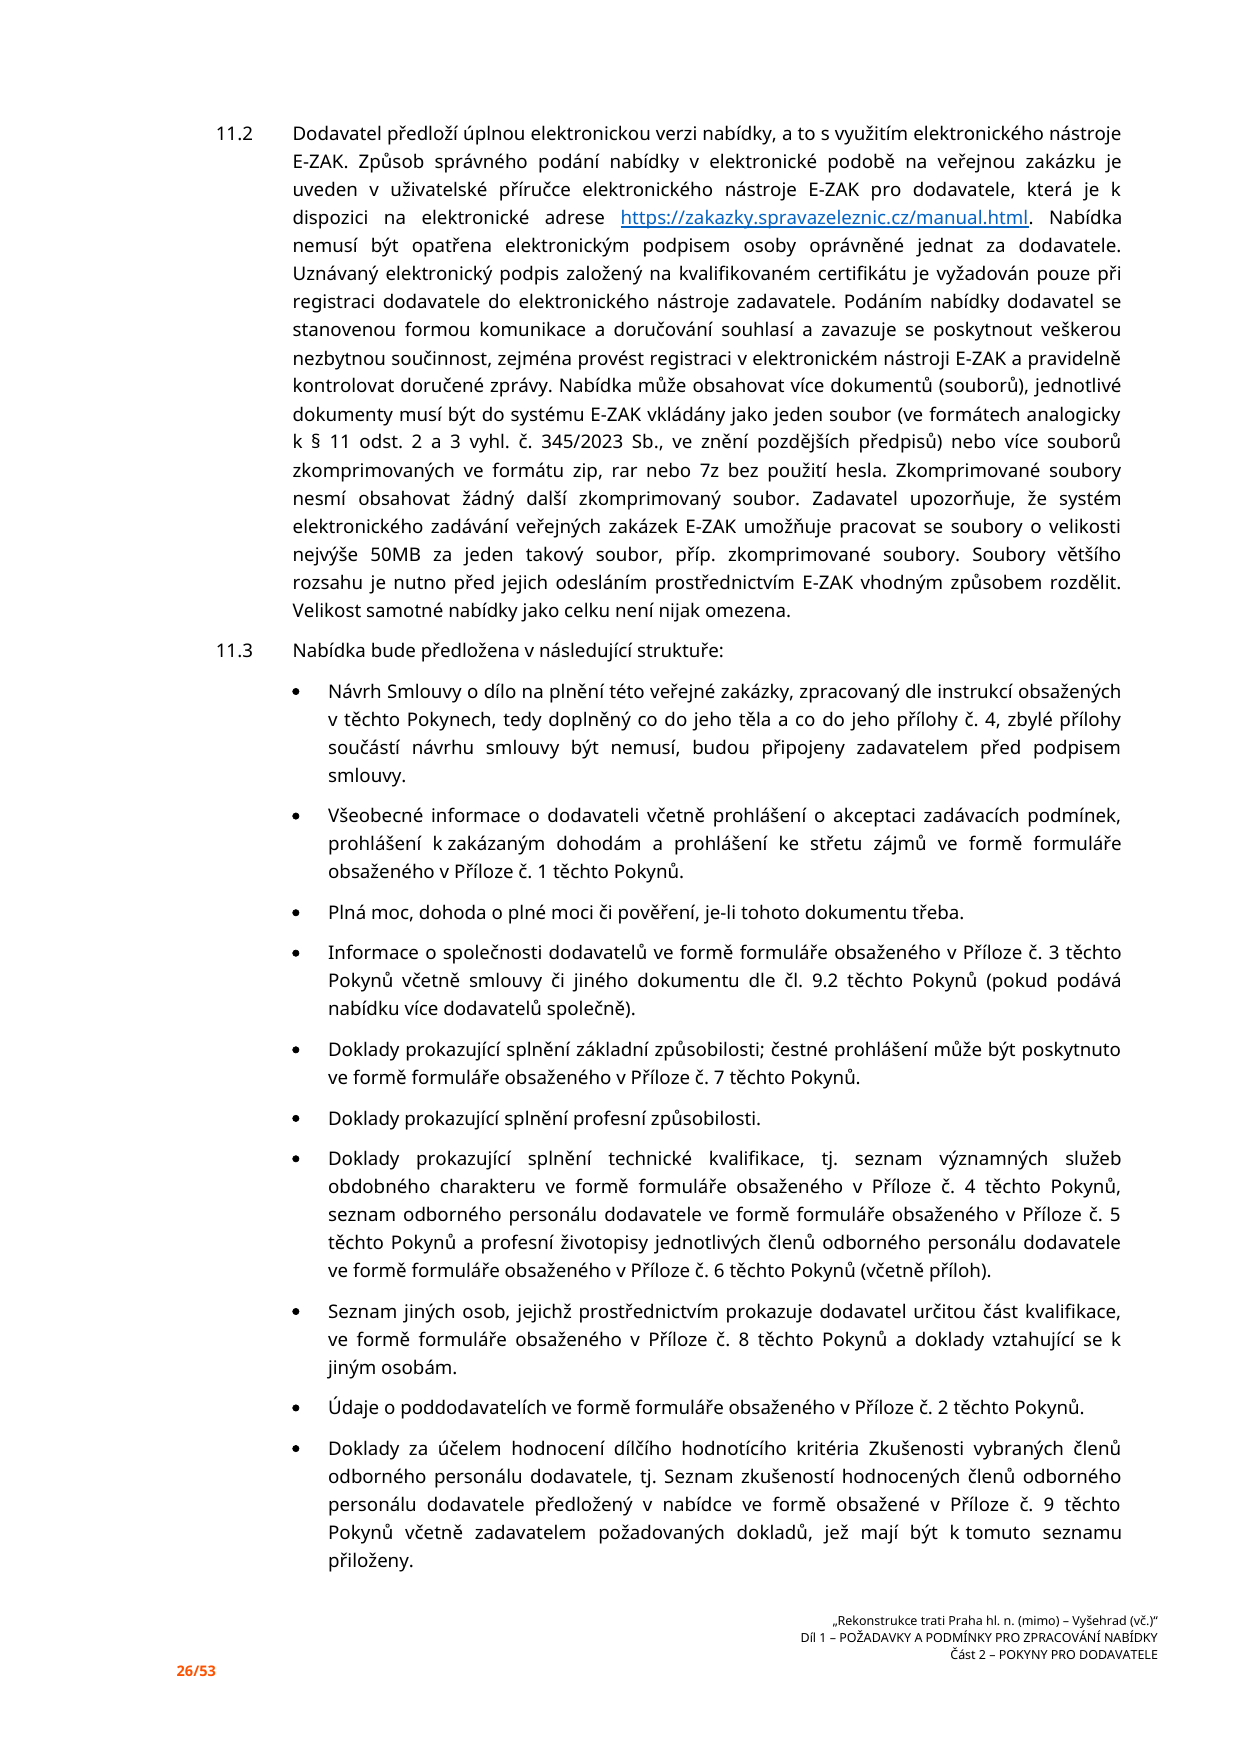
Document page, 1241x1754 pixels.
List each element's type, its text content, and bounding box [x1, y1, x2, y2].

text Dodavatel předloží úplnou elektronickou verzi nabídky, a to s využitím elektronického nástroje E-ZAK. Způsob správného podání nabídky v elektronické podobě na veřejnou zakázku je uveden v uživatelské příručce elektronického nástroje E-ZAK pro dodavatele, která je k dispozici na elektronické adrese https://zakazky.spravazeleznic.cz/manual.html. Nabídka nemusí být opatřena elektronickým podpisem osoby oprávněné jednat za dodavatele. Uznávaný elektronický podpis založený na kvalifikovaném certifikátu je vyžadován pouze při registraci dodavatele do elektronického nástroje zadavatele. Podáním nabídky dodavatel se stanovenou formou komunikace a doručování souhlasí a zavazuje se poskytnout veškerou nezbytnou součinnost, zejména provést registraci v elektronickém nástroji E-ZAK a pravidelně kontrolovat doručené zprávy. Nabídka může obsahovat více dokumentů (souborů), jednotlivé dokumenty musí být do systému E-ZAK vkládány jako jeden soubor (ve formátech analogicky k § 11 odst. 2 a 3 vyhl. č. 345/2023 Sb., ve znění pozdějších předpisů) nebo více souborů zkomprimovaných ve formátu zip, rar nebo 7z bez použití hesla. Zkomprimované soubory nesmí obsahovat žádný další zkomprimovaný soubor. Zadavatel upozorňuje, že systém elektronického zadávání veřejných zakázek E-ZAK umožňuje pracovat se soubory o velikosti nejvýše 50MB za jeden takový soubor, příp. zkomprimované soubory. Soubory většího rozsahu je nutno před jejich odesláním prostřednictvím E-ZAK vhodným způsobem rozdělit. Velikost samotné nabídky jako celku není nijak omezena. [216, 121, 1122, 622]
text Doklady prokazující splnění profesní způsobilosti. [292, 1105, 1122, 1130]
text Informace o společnosti dodavatelů ve formě formuláře obsaženého v Příloze č. 3 těchto Pokynů včetně smlouvy či jiného dokumentu dle čl. 9.2 těchto Pokynů (pokud podává nabídku více dodavatelů společně). [292, 940, 1122, 1021]
text Doklady prokazující splnění technické kvalifikace, tj. seznam významných služeb obdobného charakteru ve formě formuláře obsaženého v Příloze č. 4 těchto Pokynů, seznam odborného personálu dodavatele ve formě formuláře obsaženého v Příloze č. 5 těchto Pokynů a profesní životopisy jednotlivých členů odborného personálu dodavatele ve formě formuláře obsaženého v Příloze č. 6 těchto Pokynů (včetně příloh). [292, 1145, 1122, 1283]
text Doklady za účelem hodnocení dílčího hodnotícího kritéria Zkušenosti vybraných členů odborného personálu dodavatele, tj. Seznam zkušeností hodnocených členů odborného personálu dodavatele předložený v nabídce ve formě obsažené v Příloze č. 9 těchto Pokynů včetně zadavatelem požadovaných dokladů, jež mají být k tomuto seznamu přiloženy. [292, 1435, 1122, 1573]
text Seznam jiných osob, jejichž prostřednictvím prokazuje dodavatel určitou část kvalifikace, ve formě formuláře obsaženého v Příloze č. 8 těchto Pokynů a doklady vztahující se k jiným osobám. [292, 1298, 1122, 1379]
text Návrh Smlouvy o dílo na plnění této veřejné zakázky, zpracovaný dle instrukcí obsažených v těchto Pokynech, tedy doplněný co do jeho těla a co do jeho přílohy č. 4, zbylé přílohy součástí návrhu smlouvy být nemusí, budou připojeny zadavatelem před podpisem smlouvy. [292, 678, 1122, 788]
text Doklady prokazující splnění základní způsobilosti; čestné prohlášení může být poskytnuto ve formě formuláře obsaženého v Příloze č. 7 těchto Pokynů. [292, 1036, 1122, 1090]
text Všeobecné informace o dodavateli včetně prohlášení o akceptaci zadávacích podmínek, prohlášení k zakázaným dohodám a prohlášení ke střetu zájmů ve formě formuláře obsaženého v Příloze č. 1 těchto Pokynů. [292, 803, 1122, 884]
text Údaje o poddodavatelích ve formě formuláře obsaženého v Příloze č. 2 těchto Pokynů. [292, 1394, 1122, 1420]
text Nabídka bude předložena v následující struktuře: [216, 637, 1122, 663]
text Plná moc, dohoda o plné moci či pověření, je-li tohoto dokumentu třeba. [292, 899, 1122, 925]
